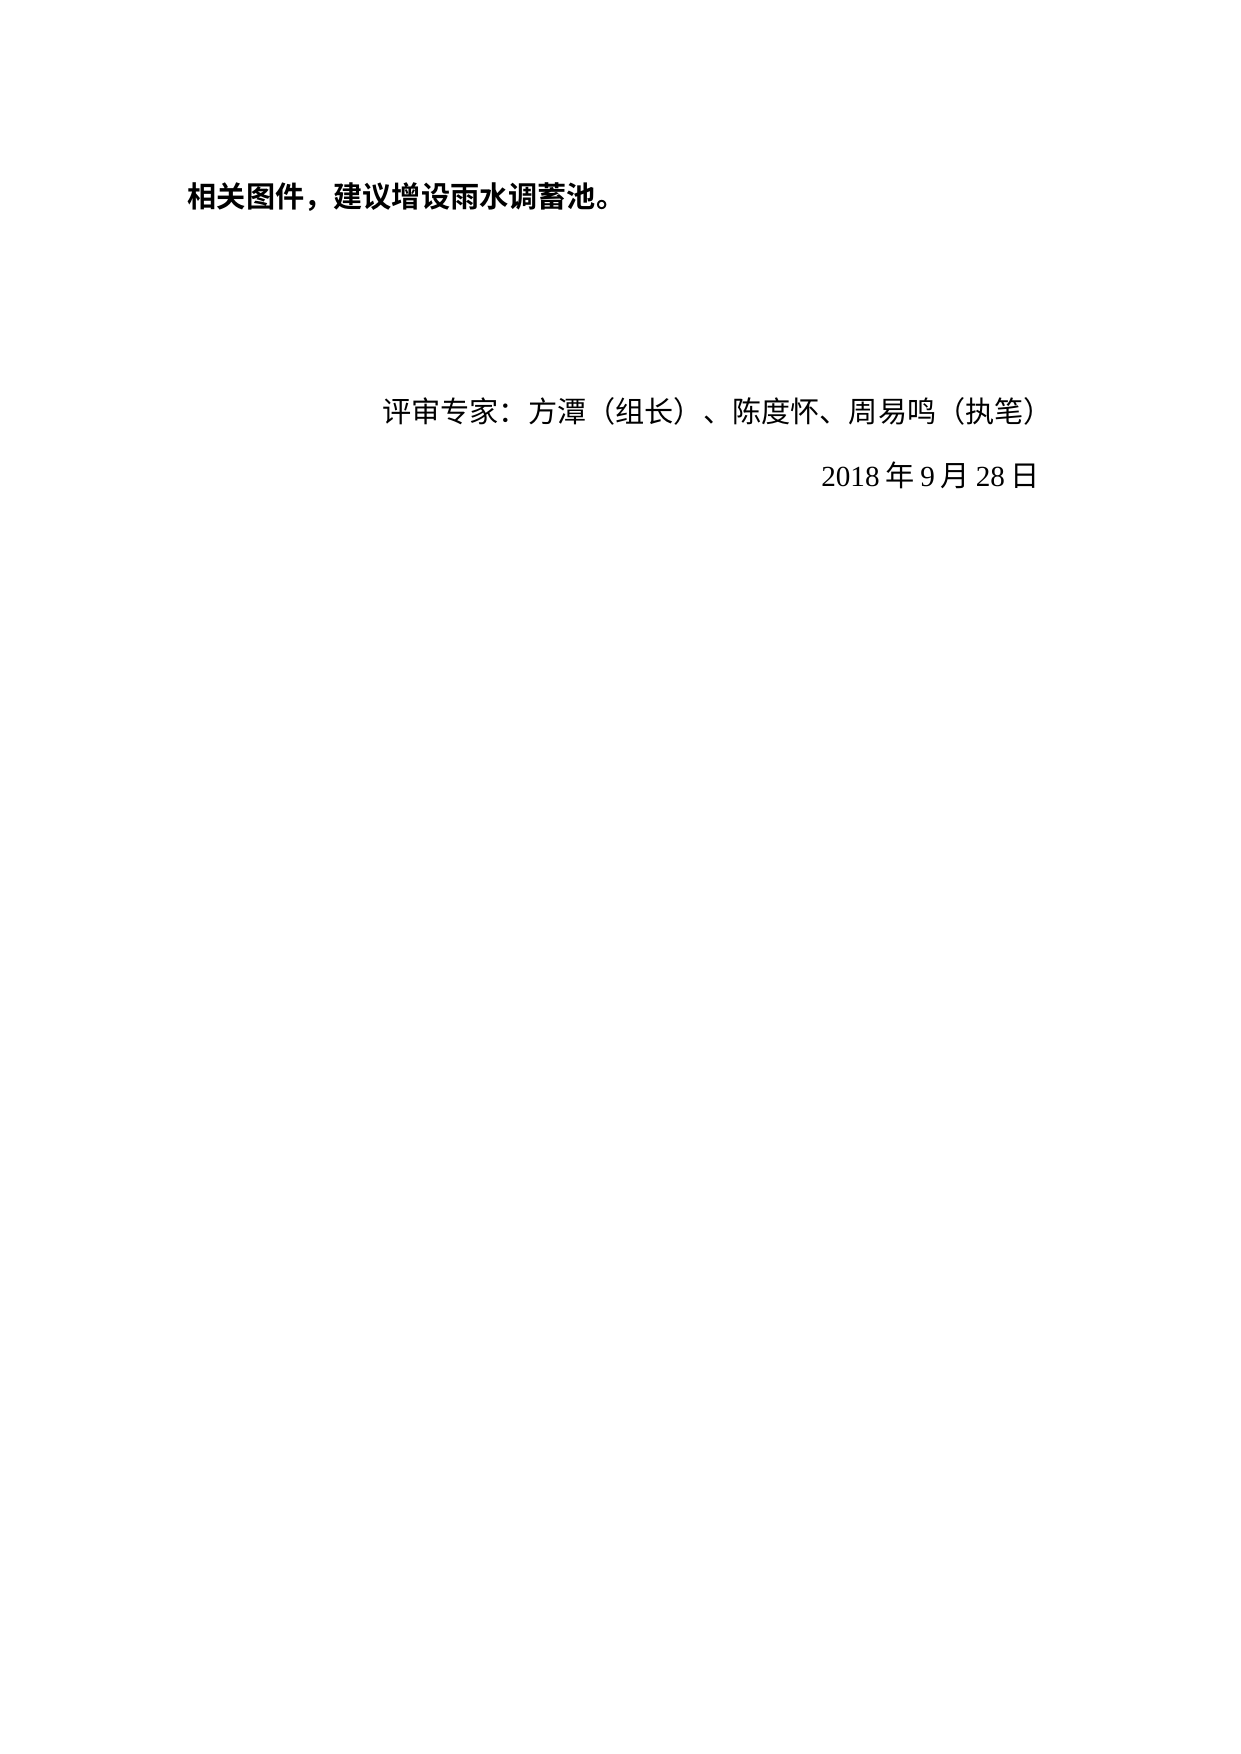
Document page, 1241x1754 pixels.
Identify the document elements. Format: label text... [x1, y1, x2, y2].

text 2018年9月28日 [187, 452, 1053, 494]
text 评审专家：方潭（组长）、陈度怀、周易鸣（执笔） [187, 389, 1053, 431]
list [187, 162, 1053, 227]
